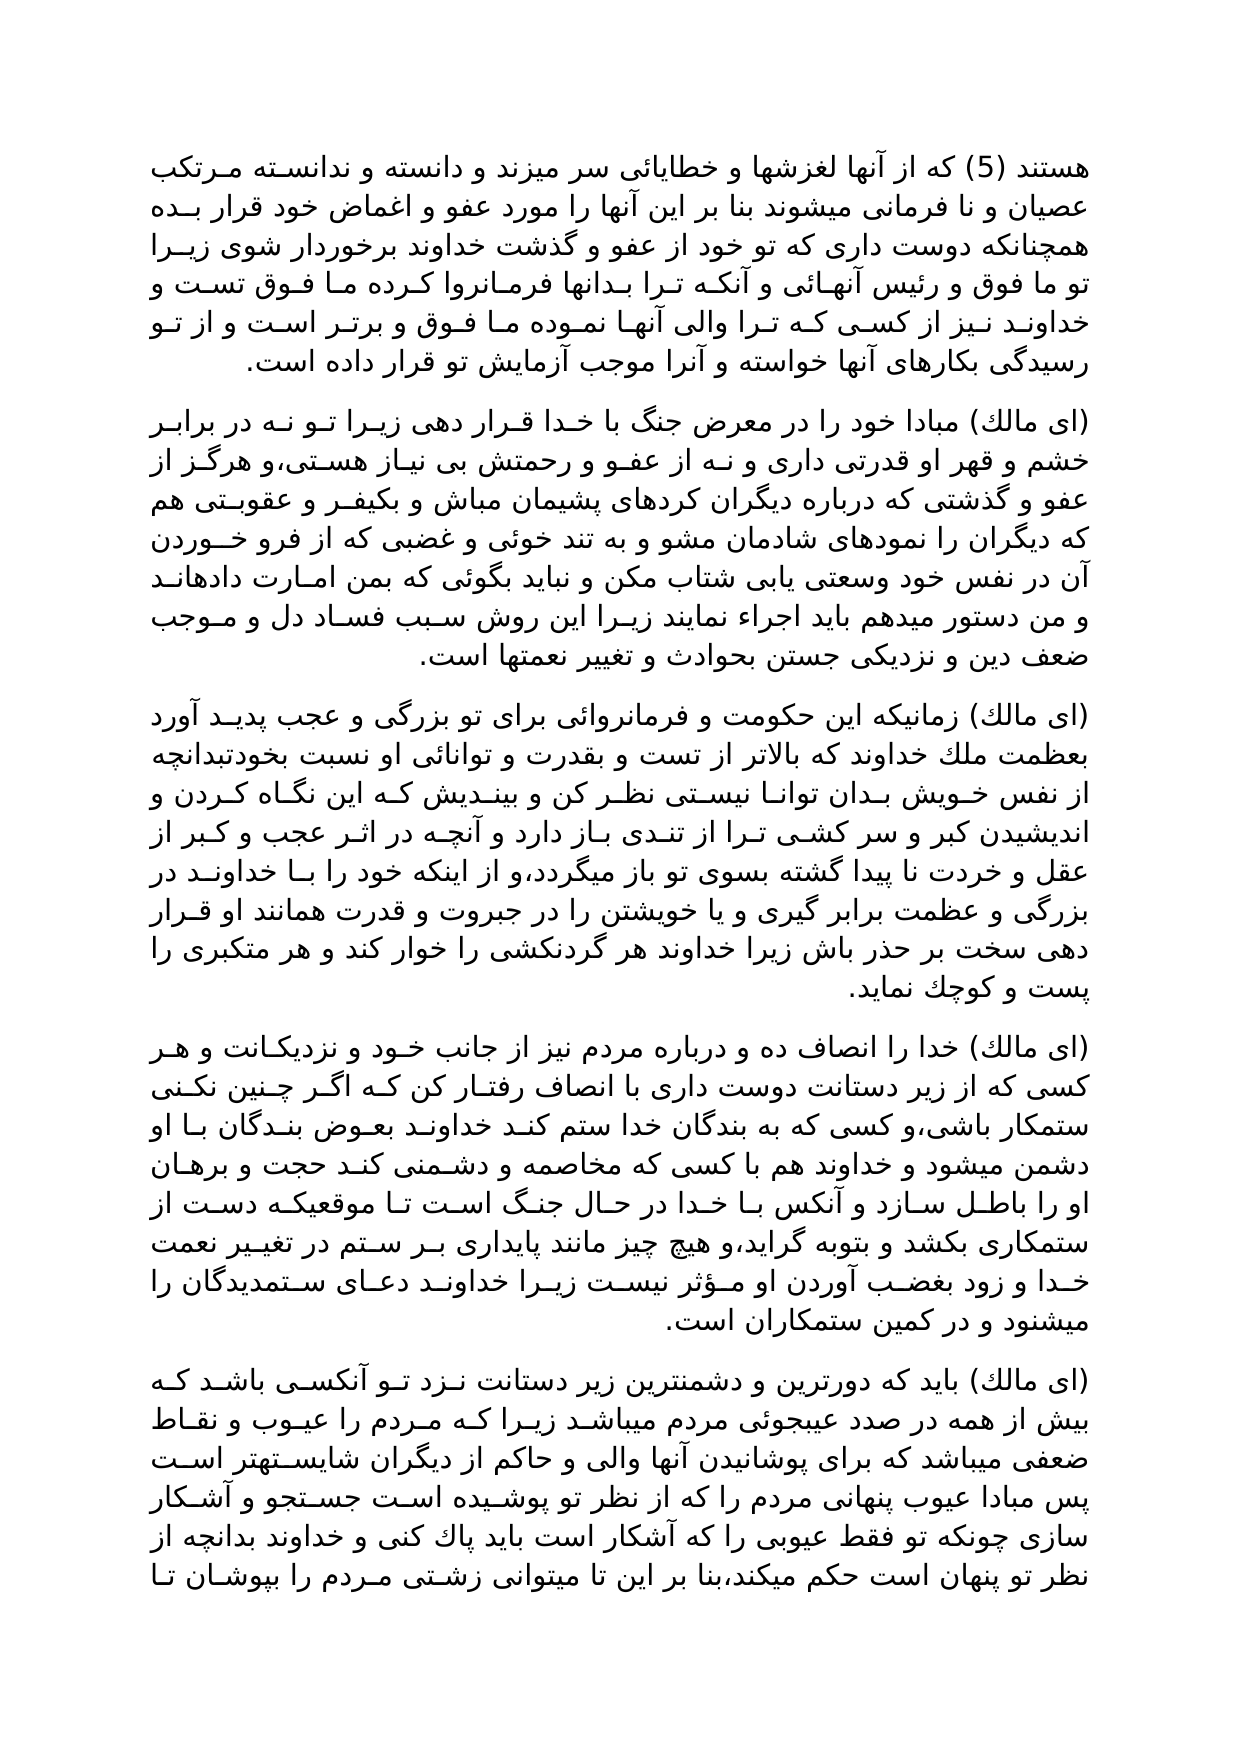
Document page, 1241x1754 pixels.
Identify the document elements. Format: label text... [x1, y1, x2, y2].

text (اى مالك) خدا را انصاف ده و درباره مردم نيز از جانب خود و نزديكانت و هر كسى كه از زير دستانت دوست دارى با انصاف رفتار كن كه اگر چنين نكنى ستمكار باشى،و كسى كه به بندگان خدا ستم كند خداوند بعوض بندگان با او دشمن ميشود و خداوند هم با كسى كه مخاصمه و دشمنى كند حجت و برهان او را باطل سازد و آنكس با خدا در حال جنگ است تا موقعيكه دست از ستمكارى بكشد و بتوبه گرايد،و هيچ چيز مانند پايدارى بر ستم در تغيير نعمت خدا و زود بغضب آوردن او مؤثر نيست زيرا خداوند دعاى ستمديدگان را ميشنود و در كمين ستمكاران است. [150, 1031, 1090, 1337]
text (اى مالك) زمانيكه اين حكومت و فرمانروائى براى تو بزرگى و عجب پديد آورد بعظمت ملك خداوند كه بالاتر از تست و بقدرت و توانائى او نسبت بخودت‏بدانچه از نفس خويش بدان توانا نيستى نظر كن و بينديش كه اين نگاه كردن و انديشيدن كبر و سر كشى ترا از تندى باز دارد و آنچه در اثر عجب و كبر از عقل و خردت نا پيدا گشته بسوى تو باز ميگردد،و از اينكه خود را با خداوند در بزرگى و عظمت برابر گيرى و يا خويشتن را در جبروت و قدرت همانند او قرار دهى سخت بر حذر باش زيرا خداوند هر گردنكشى را خوار كند و هر متكبرى را پست و كوچك نمايد. [150, 698, 1090, 1005]
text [150, 150, 1090, 379]
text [150, 1363, 1090, 1592]
text (اى مالك) مبادا خود را در معرض جنگ با خدا قرار دهى زيرا تو نه در برابر خشم و قهر او قدرتى دارى و نه از عفو و رحمتش بى نياز هستى،و هرگز از عفو و گذشتى كه درباره ديگران كرده‏اى پشيمان مباش و بكيفر و عقوبتى هم كه ديگران را نموده‏اى شادمان مشو و به تند خوئى و غضبى كه از فرو خوردن آن در نفس خود وسعتى يابى شتاب مكن و نبايد بگوئى كه بمن امارت داده‏اند و من دستور ميدهم بايد اجراء نمايند زيرا اين روش سبب فساد دل و موجب ضعف دين و نزديكى جستن بحوادث و تغيير نعمت‏ها است. [150, 404, 1090, 672]
